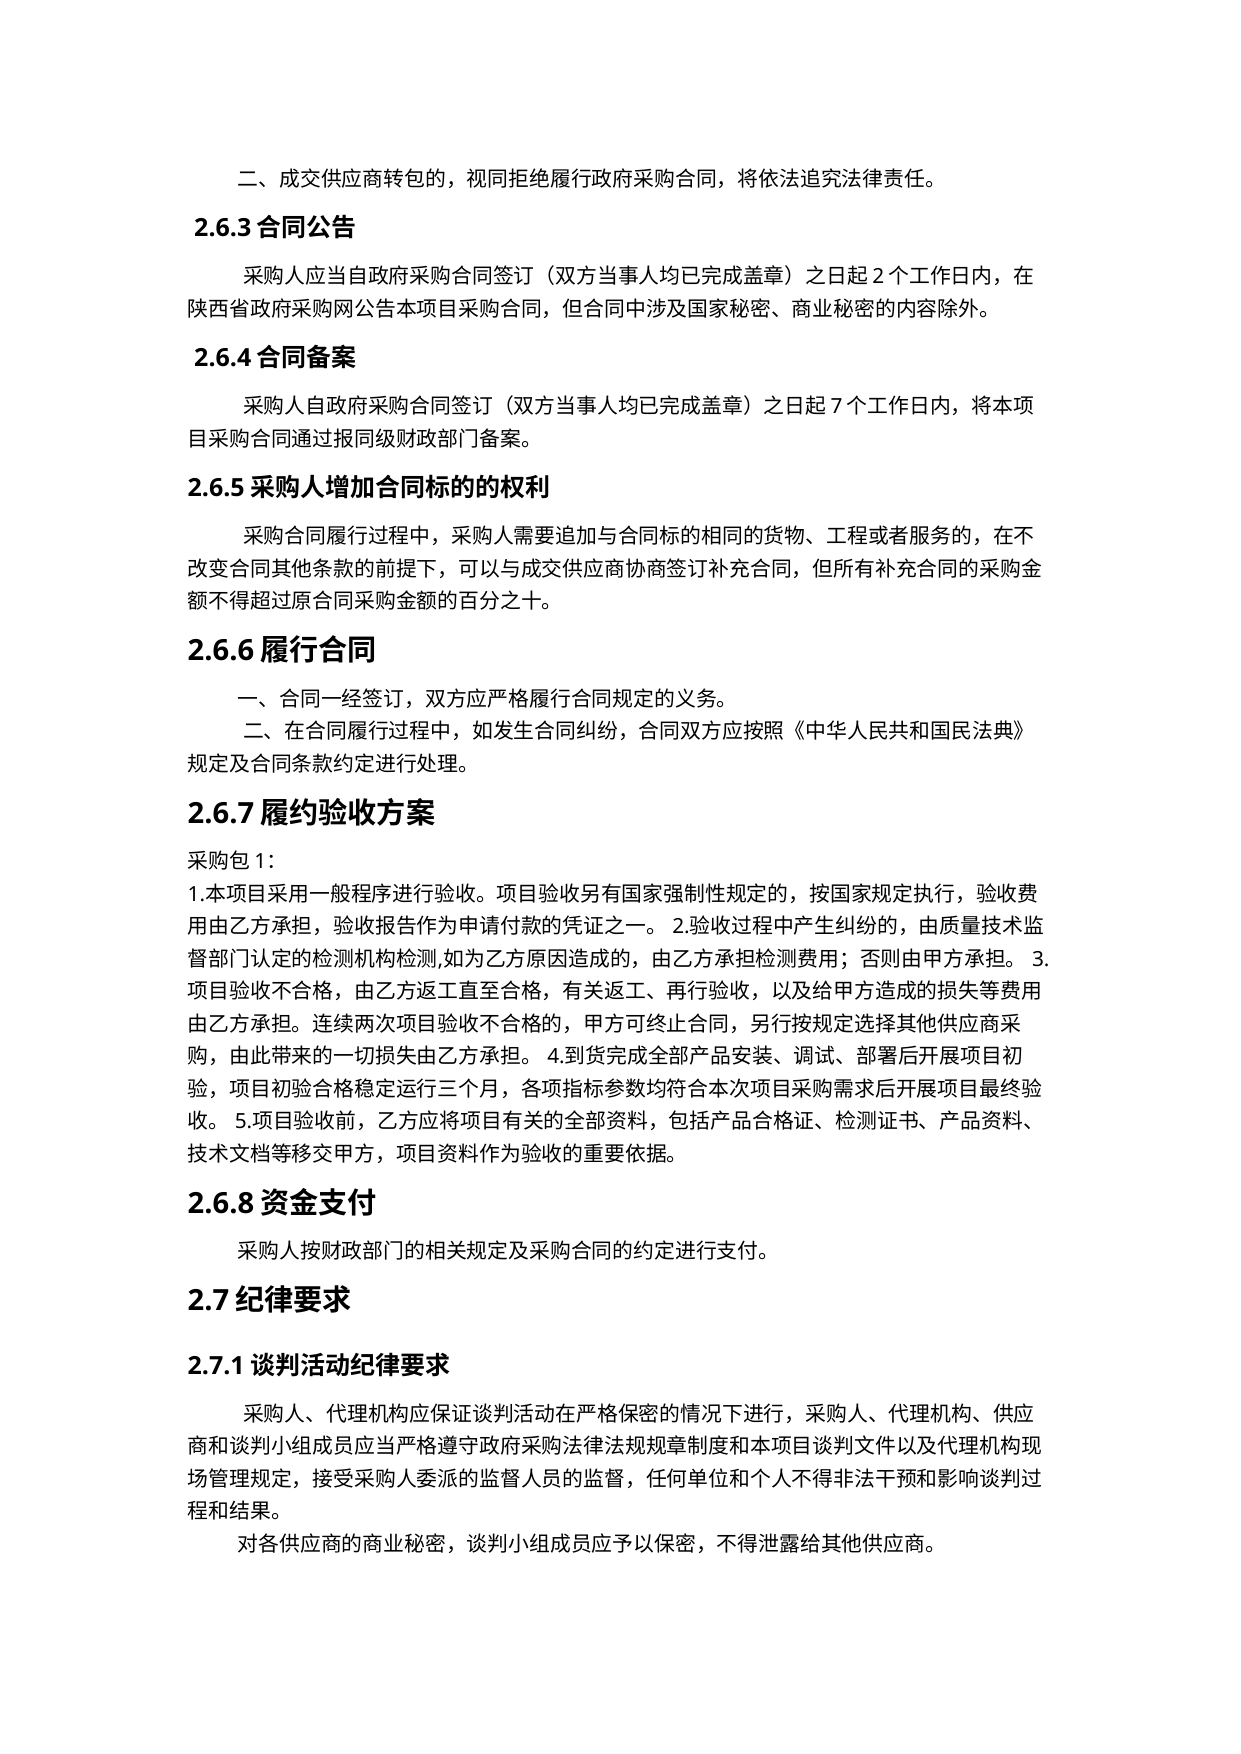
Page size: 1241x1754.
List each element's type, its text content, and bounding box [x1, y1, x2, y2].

text 采购包1： [187, 844, 1053, 877]
text 2.6.8资金支付 [187, 1169, 1053, 1234]
text 采购人自政府采购合同签订（双方当事人均已完成盖章）之日起7个工作日内，将本项目采购合同通过报同级财政部门备案。 [187, 389, 1053, 454]
text 2.6.5采购人增加合同标的的权利 [187, 454, 1053, 519]
text 采购人应当自政府采购合同签订（双方当事人均已完成盖章）之日起2个工作日内，在陕西省政府采购网公告本项目采购合同，但合同中涉及国家秘密、商业秘密的内容除外。 [187, 259, 1053, 324]
text 2.6.3合同公告 [187, 194, 1053, 259]
text 二、在合同履行过程中，如发生合同纠纷，合同双方应按照《中华人民共和国民法典》规定及合同条款约定进行处理。 [187, 714, 1053, 779]
text 2.7.1谈判活动纪律要求 [187, 1332, 1053, 1397]
text 2.6.7履约验收方案 [187, 779, 1053, 844]
text 2.6.6履行合同 [187, 617, 1053, 682]
text 采购人、代理机构应保证谈判活动在严格保密的情况下进行，采购人、代理机构、供应商和谈判小组成员应当严格遵守政府采购法律法规规章制度和本项目谈判文件以及代理机构现场管理规定，接受采购人委派的监督人员的监督，任何单位和个人不得非法干预和影响谈判过程和结果。 [187, 1397, 1053, 1527]
text 对各供应商的商业秘密，谈判小组成员应予以保密，不得泄露给其他供应商。 [187, 1527, 1053, 1559]
text 二、成交供应商转包的，视同拒绝履行政府采购合同，将依法追究法律责任。 [187, 162, 1053, 194]
text 1.本项目采用一般程序进行验收。项目验收另有国家强制性规定的，按国家规定执行，验收费用由乙方承担，验收报告作为申请付款的凭证之一。 2.验收过程中产生纠纷的，由质量技术监督部门认定的检测机构检测,如为乙方原因造成的，由乙方承担检测费用；否则由甲方承担。 3.项目验收不合格，由乙方返工直至合格，有关返工、再行验收，以及给甲方造成的损失等费用由乙方承担。连续两次项目验收不合格的，甲方可终止合同，另行按规定选择其他供应商采购，由此带来的一切损失由乙方承担。 4.到货完成全部产品安装、调试、部署后开展项目初验，项目初验合格稳定运行三个月，各项指标参数均符合本次项目采购需求后开展项目最终验收。 5.项目验收前，乙方应将项目有关的全部资料，包括产品合格证、检测证书、产品资料、技术文档等移交甲方，项目资料作为验收的重要依据。 [187, 877, 1053, 1169]
text 采购人按财政部门的相关规定及采购合同的约定进行支付。 [187, 1234, 1053, 1267]
text 2.7纪律要求 [187, 1267, 1053, 1332]
text 2.6.4合同备案 [187, 324, 1053, 389]
text 采购合同履行过程中，采购人需要追加与合同标的相同的货物、工程或者服务的，在不改变合同其他条款的前提下，可以与成交供应商协商签订补充合同，但所有补充合同的采购金额不得超过原合同采购金额的百分之十。 [187, 519, 1053, 617]
text 一、合同一经签订，双方应严格履行合同规定的义务。 [187, 682, 1053, 714]
